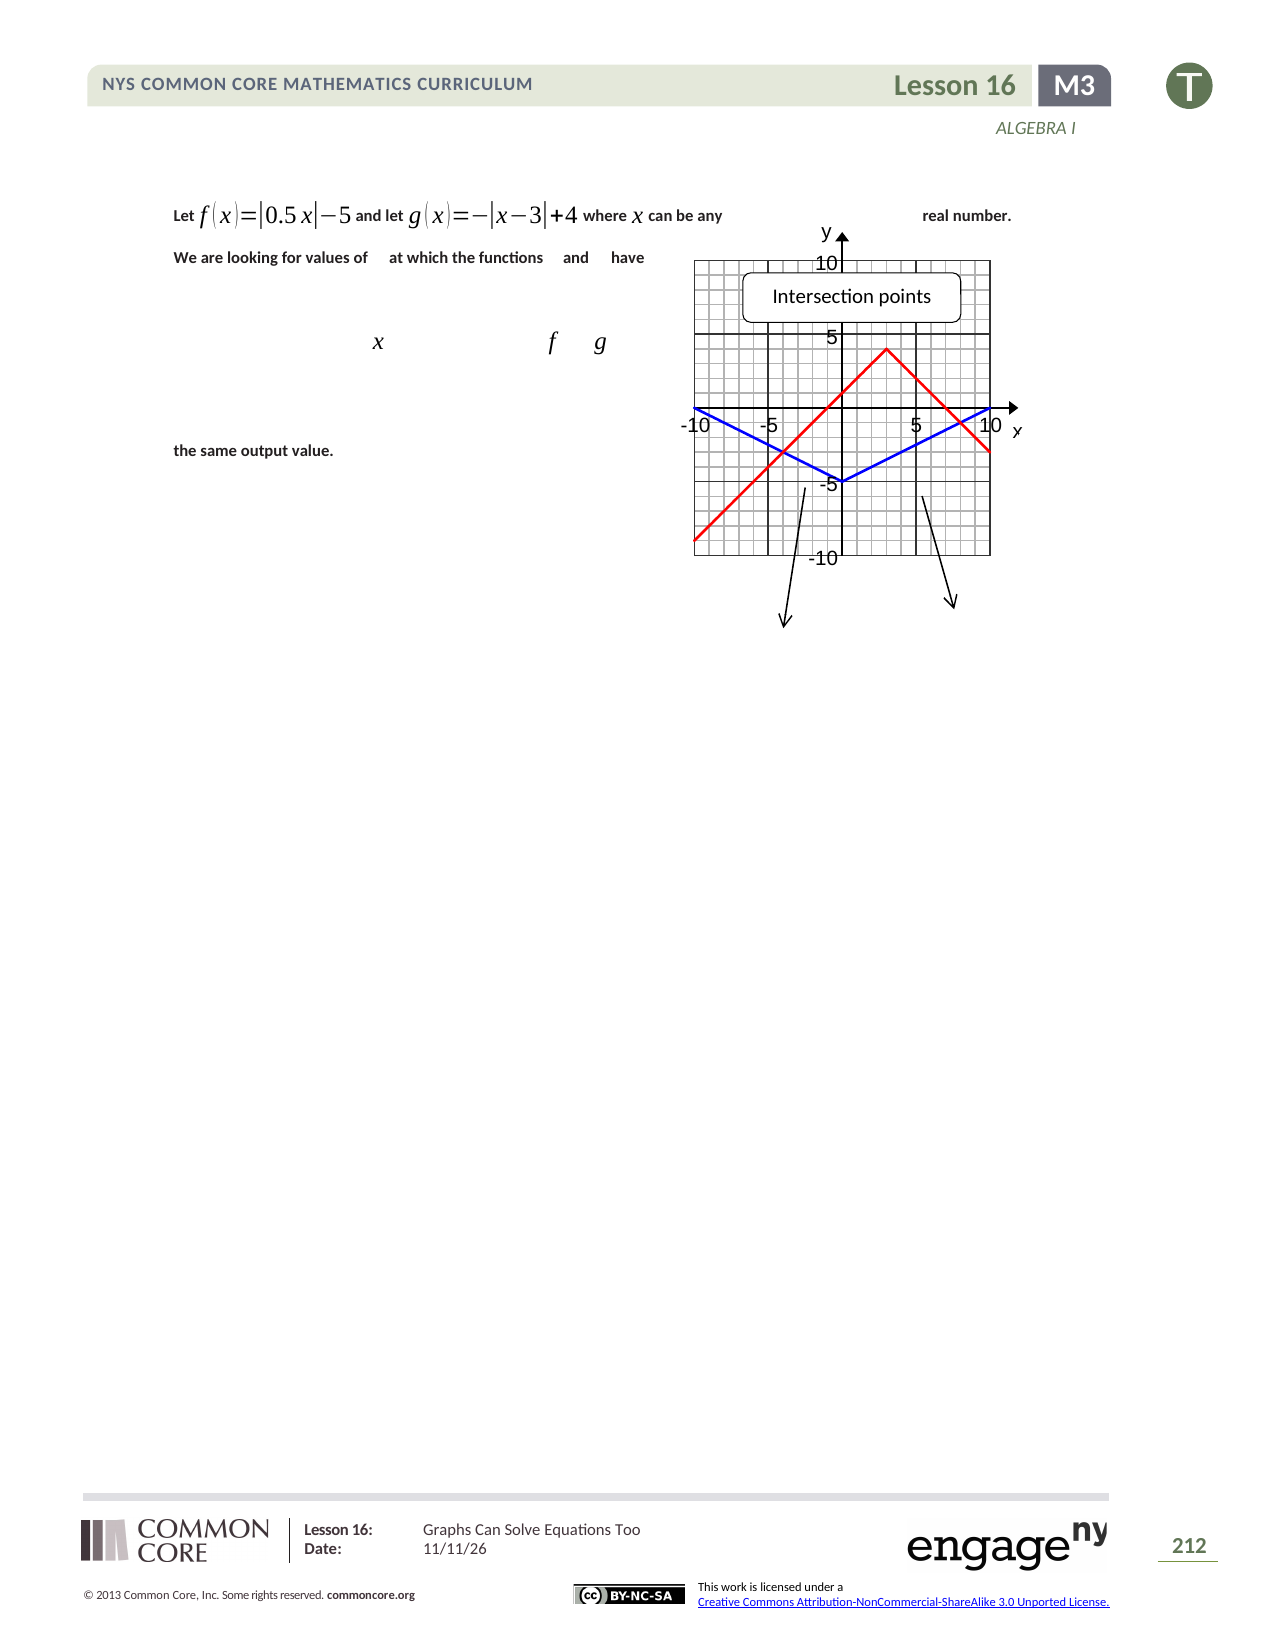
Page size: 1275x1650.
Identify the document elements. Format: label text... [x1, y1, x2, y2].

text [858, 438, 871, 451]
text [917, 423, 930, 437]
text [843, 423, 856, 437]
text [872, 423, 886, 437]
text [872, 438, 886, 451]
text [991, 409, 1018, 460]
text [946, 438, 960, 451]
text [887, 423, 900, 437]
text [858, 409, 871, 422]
picture [906, 1518, 1107, 1573]
text Let and let where can be any real number. [173, 200, 1018, 231]
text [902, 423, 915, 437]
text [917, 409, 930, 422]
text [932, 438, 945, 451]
picture [81, 1517, 269, 1562]
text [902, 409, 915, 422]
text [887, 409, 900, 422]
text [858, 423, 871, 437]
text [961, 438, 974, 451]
text We are looking for values of at which the functions and have the same output value. [843, 244, 1018, 407]
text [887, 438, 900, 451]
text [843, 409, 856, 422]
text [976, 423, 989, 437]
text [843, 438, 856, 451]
picture [572, 1584, 685, 1604]
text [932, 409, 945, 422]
text We are looking for values of at which the functions and have the same output value. [173, 244, 841, 460]
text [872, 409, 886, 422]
